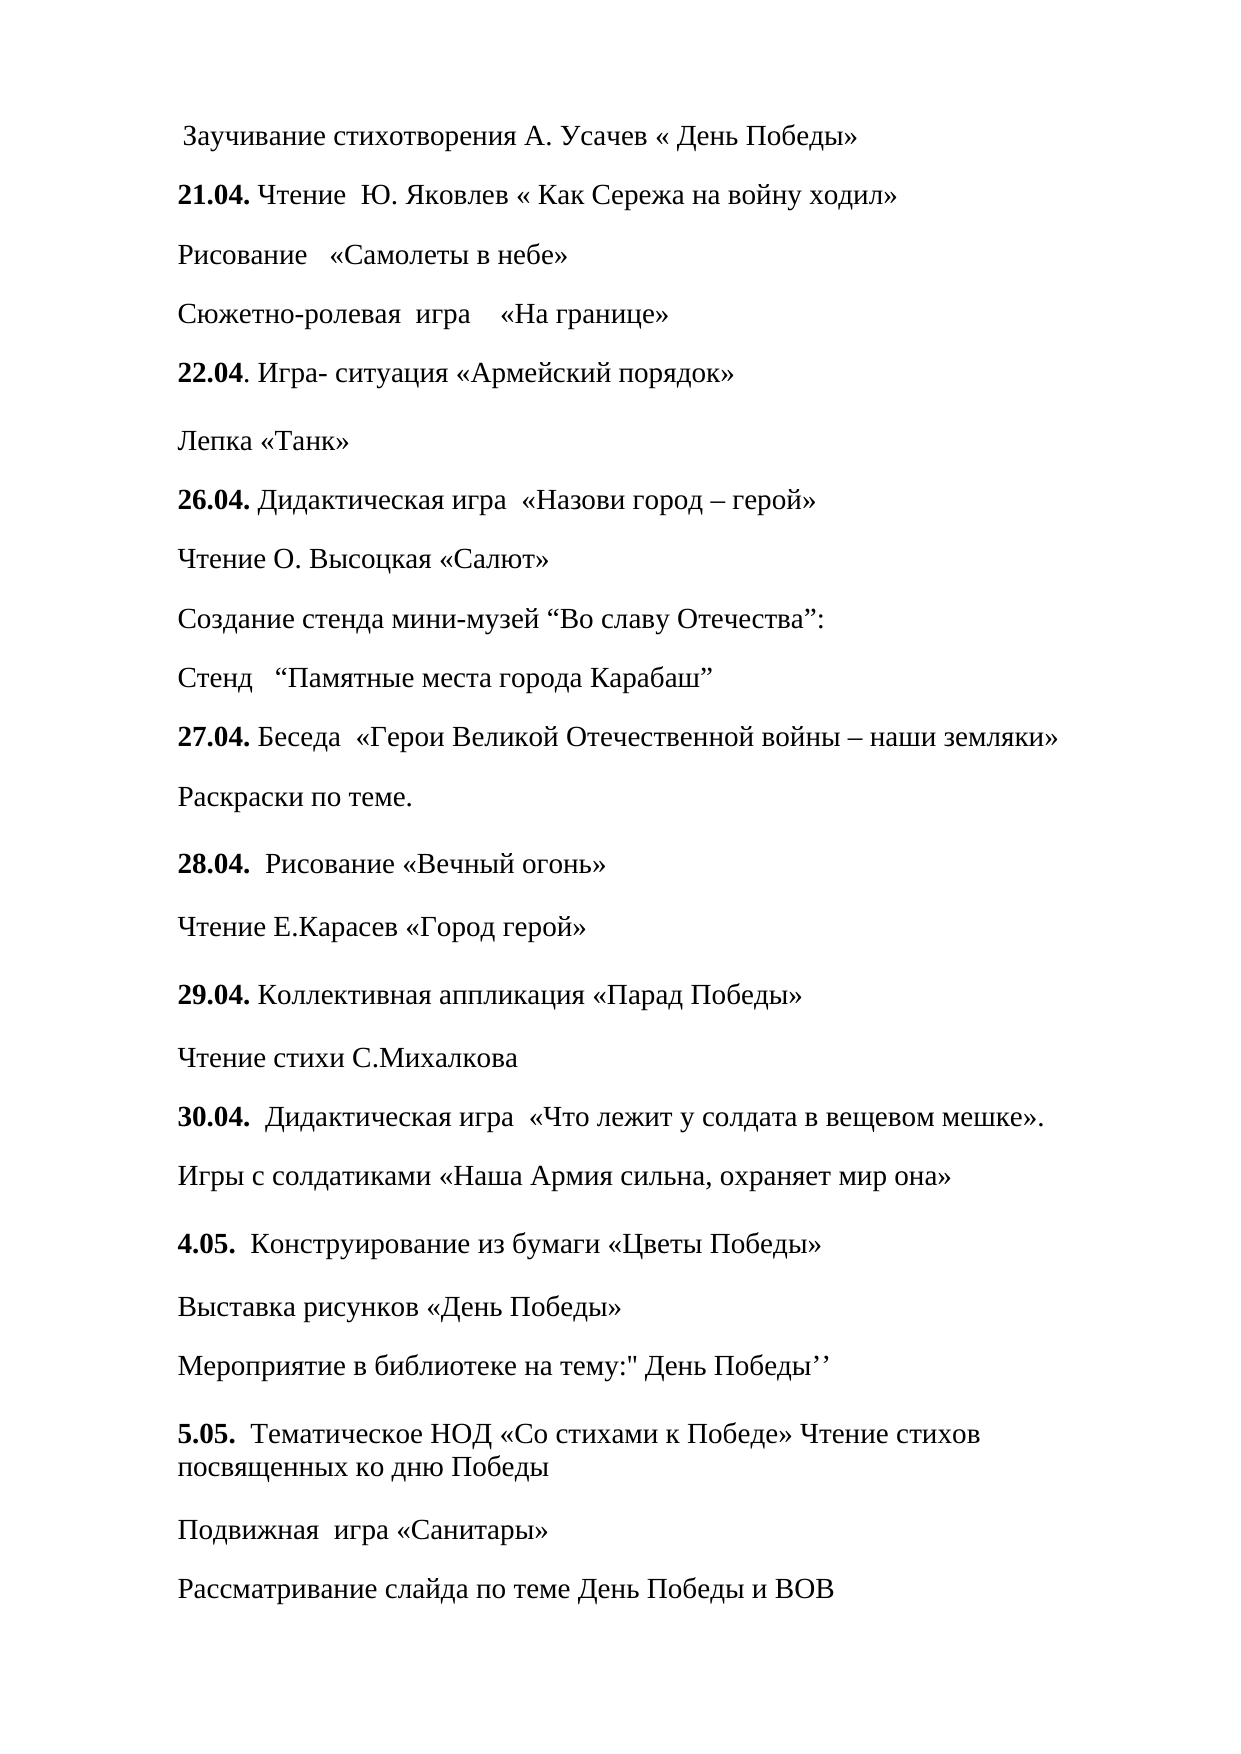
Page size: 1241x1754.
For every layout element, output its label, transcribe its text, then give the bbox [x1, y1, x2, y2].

text Чтение стихи С.Михалкова [177, 1040, 1152, 1073]
text 26.04. Дидактическая игра «Назови город – герой» [177, 482, 1152, 516]
text Рассматривание слайда по теме День Победы и ВОВ [177, 1572, 1152, 1605]
text Игры с солдатиками «Наша Армия сильна, охраняет мир она» [177, 1158, 1152, 1192]
text 30.04. Дидактическая игра «Что лежит у солдата в вещевом мешке». [177, 1099, 1152, 1133]
text Раскраски по теме. [177, 779, 1152, 812]
text Рисование «Самолеты в небе» [177, 237, 1152, 270]
text 22.04. Игра- ситуация «Армейский порядок» [177, 356, 1152, 389]
text Стенд “Памятные места города Карабаш” [177, 660, 1152, 694]
text Сюжетно-ролевая игра «На границе» [177, 296, 1152, 330]
text Выставка рисунков «День Победы» [177, 1289, 1152, 1322]
text Мероприятие в библиотеке на тему:'' День Победы’’ [177, 1348, 1152, 1382]
text Подвижная игра «Санитары» [177, 1512, 1152, 1546]
text 21.04. Чтение Ю. Яковлев « Как Сережа на войну ходил» [177, 177, 1152, 211]
text Заучивание стихотворения А. Усачев « День Победы» [177, 118, 1152, 152]
text 27.04. Беседа «Герои Великой Отечественной войны – наши земляки» [177, 719, 1152, 753]
text 29.04. Коллективная аппликация «Парад Победы» [177, 977, 1152, 1011]
text Чтение О. Высоцкая «Салют» [177, 541, 1152, 575]
text 4.05. Конструирование из бумаги «Цветы Победы» [177, 1226, 1152, 1260]
text Создание стенда мини-музей “Во славу Отечества”: [177, 601, 1152, 634]
text 28.04. Рисование «Вечный огонь» [177, 847, 1152, 880]
text 5.05. Тематическое НОД «Со стихами к Победе» Чтение стихов посвященных ко дню Победы [177, 1416, 1152, 1483]
text Чтение Е.Карасев «Город герой» [177, 909, 1152, 943]
text Лепка «Танк» [177, 423, 1152, 456]
